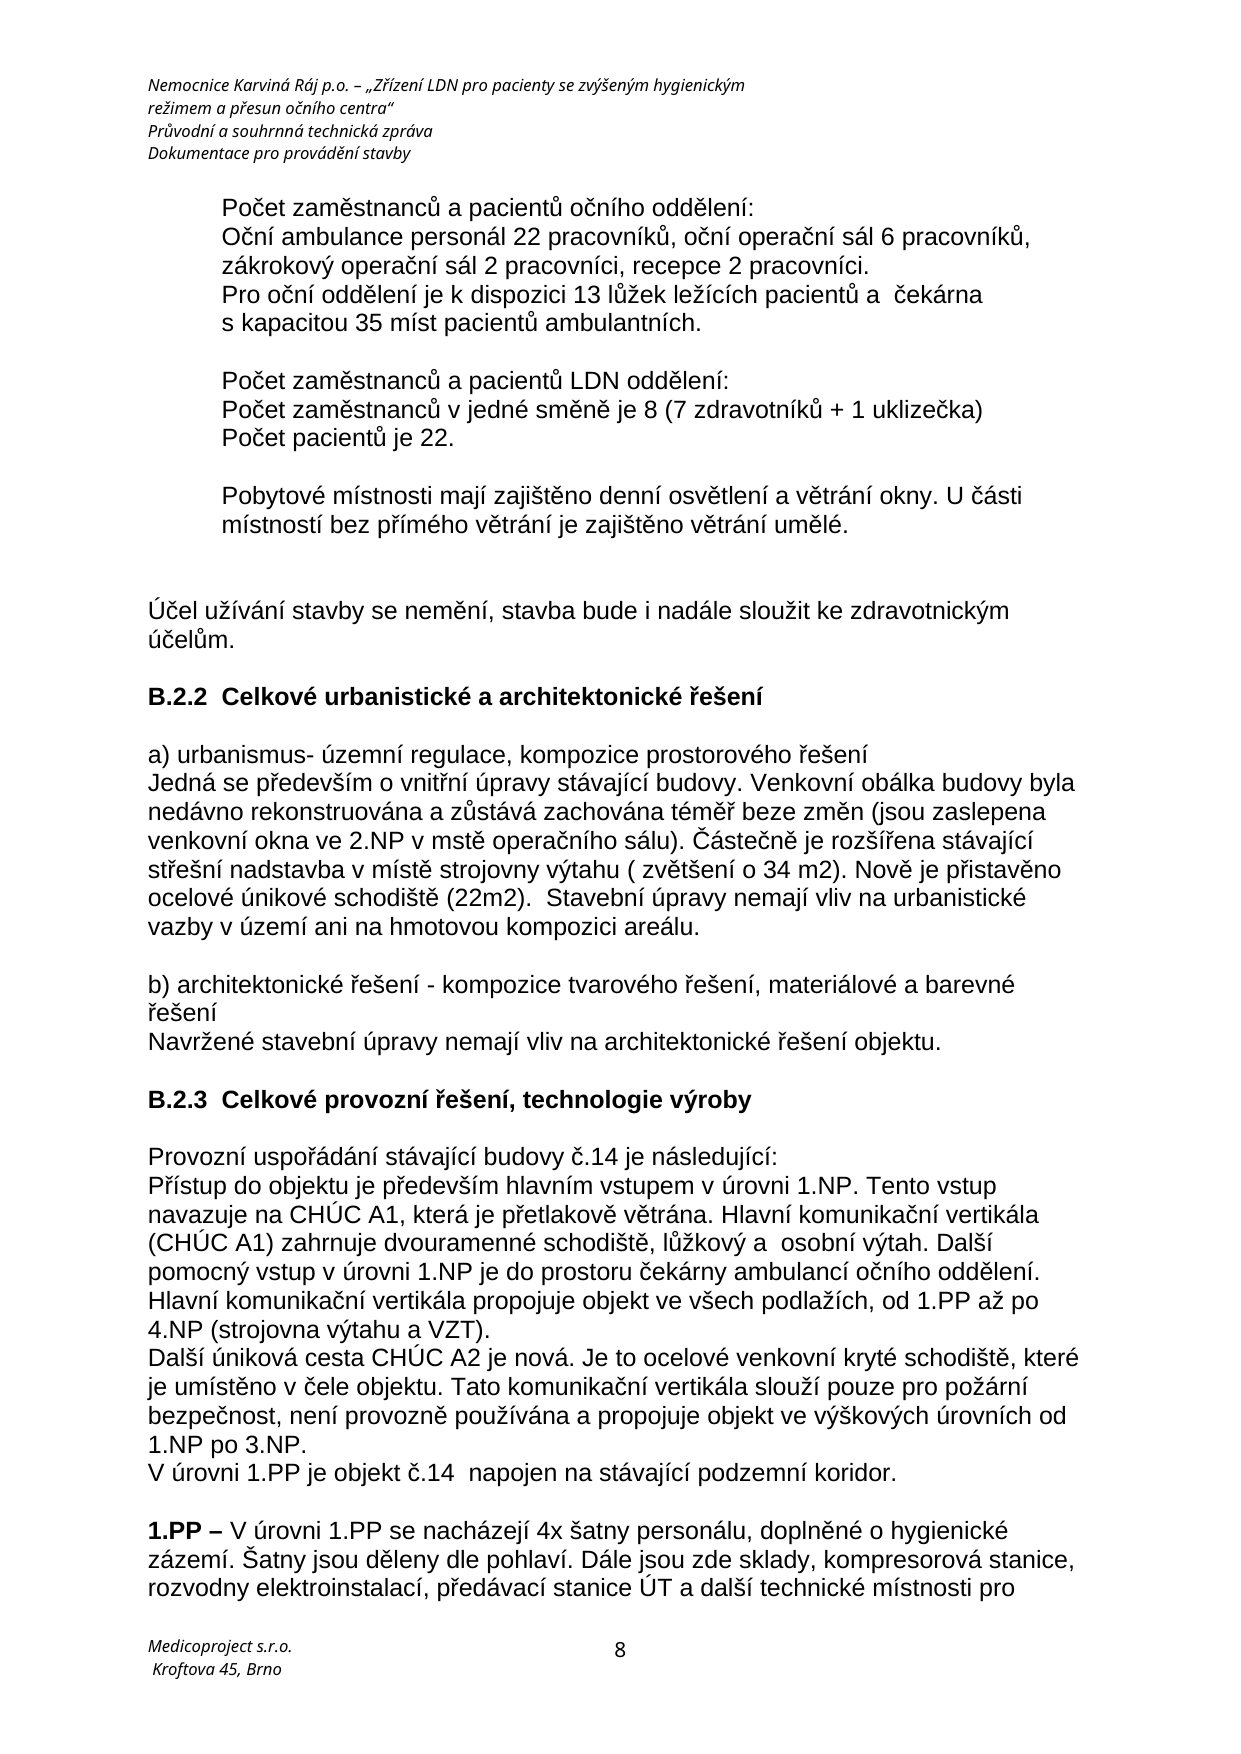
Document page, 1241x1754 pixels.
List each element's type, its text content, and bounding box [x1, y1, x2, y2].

text zákrokový operační sál 2 pracovníci, recepce 2 pracovníci. [148, 251, 1092, 280]
text Počet zaměstnanců v jedné směně je 8 (7 zdravotníků + 1 uklizečka) [148, 395, 1092, 423]
text Pro oční oddělení je k dispozici 13 lůžek ležících pacientů a čekárna s kapacitou 35 míst pacientů ambulantních. [221, 280, 1092, 337]
text B.2.3 Celkové provozní řešení, technologie výroby [148, 1085, 1092, 1113]
text Jedná se především o vnitřní úpravy stávající budovy. Venkovní obálka budovy byla nedávno rekonstruována a zůstává zachována téměř beze změn (jsou zaslepena venkovní okna ve 2.NP v mstě operačního sálu). Částečně je rozšířena stávající střešní nadstavba v místě strojovny výtahu ( zvětšení o 34 m2). Nově je přistavěno ocelové únikové schodiště (22m2). Stavební úpravy nemají vliv na urbanistické vazby v území ani na hmotovou kompozici areálu. [148, 768, 1092, 941]
text Pobytové místnosti mají zajištěno denní osvětlení a větrání okny. U části místností bez přímého větrání je zajištěno větrání umělé. [221, 481, 1092, 538]
text Hlavní komunikační vertikála propojuje objekt ve všech podlažích, od 1.PP až po 4.NP (strojovna výtahu a VZT). [148, 1286, 1092, 1343]
text Počet pacientů je 22. [148, 423, 1092, 452]
text Provozní uspořádání stávající budovy č.14 je následující: [148, 1142, 1092, 1171]
text V úrovni 1.PP je objekt č.14 napojen na stávající podzemní koridor. [148, 1458, 1092, 1487]
text B.2.2 Celkové urbanistické a architektonické řešení [148, 682, 1092, 711]
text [148, 1516, 1092, 1602]
text Počet zaměstnanců a pacientů LDN oddělení: [148, 366, 1092, 395]
text Účel užívání stavby se nemění, stavba bude i nadále sloužit ke zdravotnickým účelům. [148, 596, 1092, 653]
text Oční ambulance personál 22 pracovníků, oční operační sál 6 pracovníků, [148, 222, 1092, 251]
text a) urbanismus- územní regulace, kompozice prostorového řešení [148, 740, 1092, 768]
text Přístup do objektu je především hlavním vstupem v úrovni 1.NP. Tento vstup navazuje na CHÚC A1, která je přetlakově větrána. Hlavní komunikační vertikála (CHÚC A1) zahrnuje dvouramenné schodiště, lůžkový a osobní výtah. Další pomocný vstup v úrovni 1.NP je do prostoru čekárny ambulancí očního oddělení. [148, 1171, 1092, 1286]
text Další úniková cesta CHÚC A2 je nová. Je to ocelové venkovní kryté schodiště, které je umístěno v čele objektu. Tato komunikační vertikála slouží pouze pro požární bezpečnost, není provozně používána a propojuje objekt ve výškových úrovních od 1.NP po 3.NP. [148, 1343, 1092, 1458]
text Navržené stavební úpravy nemají vliv na architektonické řešení objektu. [148, 1027, 1092, 1056]
text Počet zaměstnanců a pacientů očního oddělení: [148, 193, 1092, 222]
text b) architektonické řešení - kompozice tvarového řešení, materiálové a barevné řešení [148, 970, 1092, 1027]
